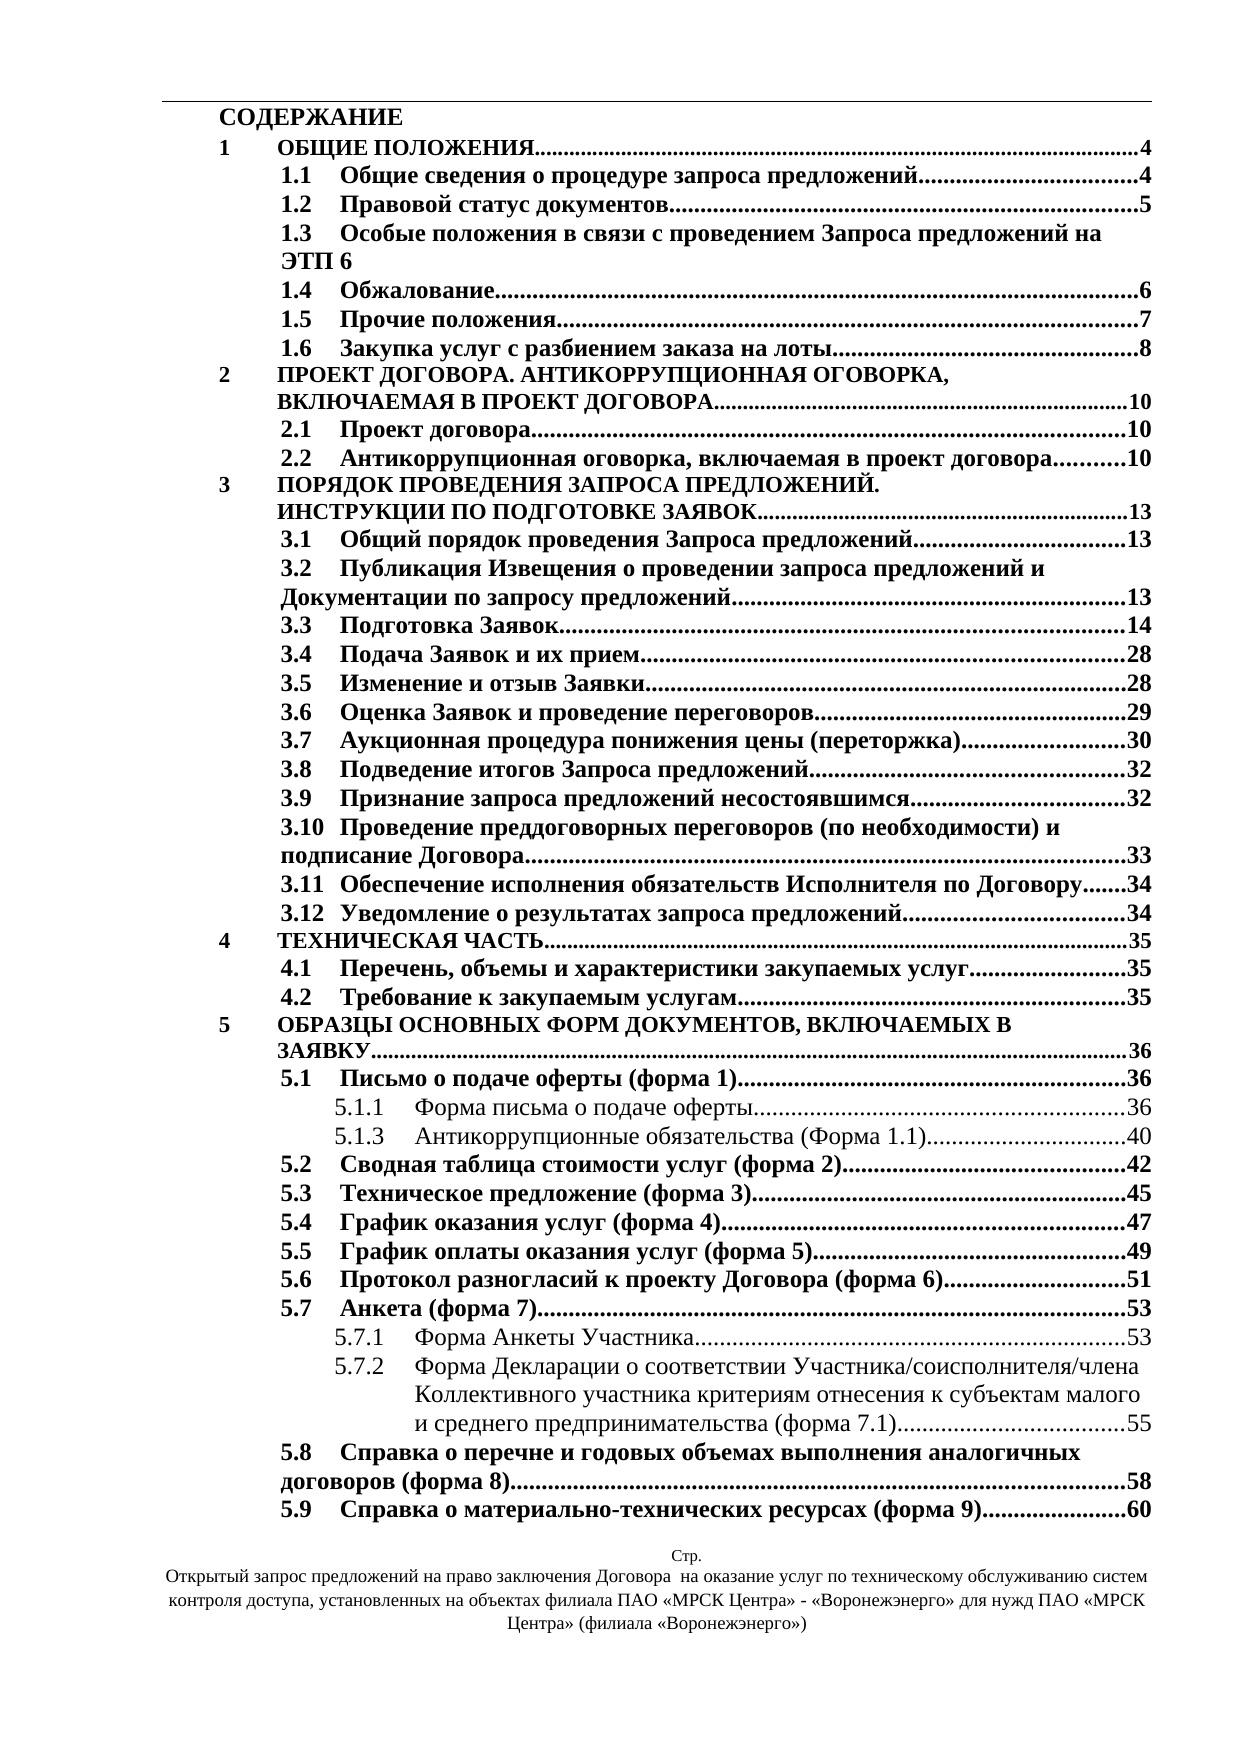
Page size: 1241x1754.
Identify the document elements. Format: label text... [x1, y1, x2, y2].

text 4 Техническая часть 35 [218, 927, 1033, 953]
text 5.1.3 Антикоррупционные обязательства (Форма 1.1). 40 [334, 1121, 1144, 1149]
text 2.1 Проект договора 10 [280, 414, 1133, 443]
text 5.9 Справка о материально-технических ресурсах (форма 9) 60 [280, 1494, 1133, 1523]
text 5 Образцы основных форм документов, включаемых в Заявку 36 [218, 1011, 1033, 1063]
text 4.1 Перечень, объемы и характеристики закупаемых услуг 35 [280, 953, 1133, 982]
text 5.7 Анкета (форма 7) 53 [280, 1293, 1133, 1322]
text 5.7.2 Форма Декларации о соответствии Участника/соисполнителя/члена Коллективного участника критериям отнесения к субъектам малого и среднего предпринимательства (форма 7.1) 55 [334, 1351, 1144, 1437]
text 4.2 Требование к закупаемым услугам 35 [280, 982, 1133, 1011]
text 3.9 Признание запроса предложений несостоявшимся 32 [280, 783, 1133, 812]
text 1.6 Закупка услуг с разбиением заказа на лоты 8 [280, 333, 1133, 361]
text 5.4 График оказания услуг (форма 4) 47 [280, 1207, 1133, 1236]
text 3.6 Оценка Заявок и проведение переговоров 29 [280, 697, 1133, 726]
text 2.2 Антикоррупционная оговорка, включаемая в проект договора 10 [280, 443, 1133, 472]
text 1.1 Общие сведения о процедуре запроса предложений 4 [280, 160, 1133, 189]
text 2 Проект Договора. Антикоррупционная оговорка, включаемая в проект договора 10 [218, 361, 1033, 414]
text 1 Общие положения 4 [218, 134, 1033, 160]
text 3.4 Подача Заявок и их прием 28 [280, 639, 1133, 668]
text 3.1 Общий порядок проведения Запроса предложений 13 [280, 524, 1133, 553]
text 5.1 Письмо о подаче оферты (форма 1) 36 [280, 1063, 1133, 1092]
text 3.5 Изменение и отзыв Заявки 28 [280, 668, 1133, 697]
text 3.11 Обеспечение исполнения обязательств Исполнителя по Договору 34 [280, 869, 1133, 898]
text 3.10 Проведение преддоговорных переговоров (по необходимости) и подписание Договора 33 [280, 812, 1133, 869]
text 1.4 Обжалование 6 [280, 275, 1133, 304]
text 5.8 Справка о перечне и годовых объемах выполнения аналогичных договоров (форма 8) 58 [280, 1437, 1133, 1494]
text 3.8 Подведение итогов Запроса предложений 32 [280, 754, 1133, 783]
text 1.2 Правовой статус документов 5 [280, 189, 1133, 218]
text 3.7 Аукционная процедура понижения цены (переторжка) 30 [280, 726, 1133, 754]
text 5.7.1 Форма Анкеты Участника 53 [334, 1322, 1144, 1351]
text 1.3 Особые положения в связи с проведением Запроса предложений на ЭТП 6 [280, 218, 1133, 275]
text 3 Порядок проведения Запроса предложений. Инструкции по подготовке Заявок 13 [218, 472, 1033, 524]
text 1.5 Прочие положения 7 [280, 304, 1133, 333]
text 5.5 График оплаты оказания услуг (форма 5) 49 [280, 1236, 1133, 1264]
text 5.3 Техническое предложение (форма 3) 45 [280, 1178, 1133, 1207]
text 3.12 Уведомление о результатах запроса предложений 34 [280, 898, 1133, 927]
text 3.3 Подготовка Заявок 14 [280, 611, 1133, 639]
text 3.2 Публикация Извещения о проведении запроса предложений и Документации по запросу предложений 13 [280, 553, 1133, 611]
text СОДЕРЖАНИЕ [218, 102, 938, 131]
text 5.2 Сводная таблица стоимости услуг (форма 2) 42 [280, 1149, 1133, 1178]
text 5.1.1 Форма письма о подаче оферты 36 [334, 1092, 1144, 1121]
text 5.6 Протокол разногласий к проекту Договора (форма 6) 51 [280, 1264, 1133, 1293]
